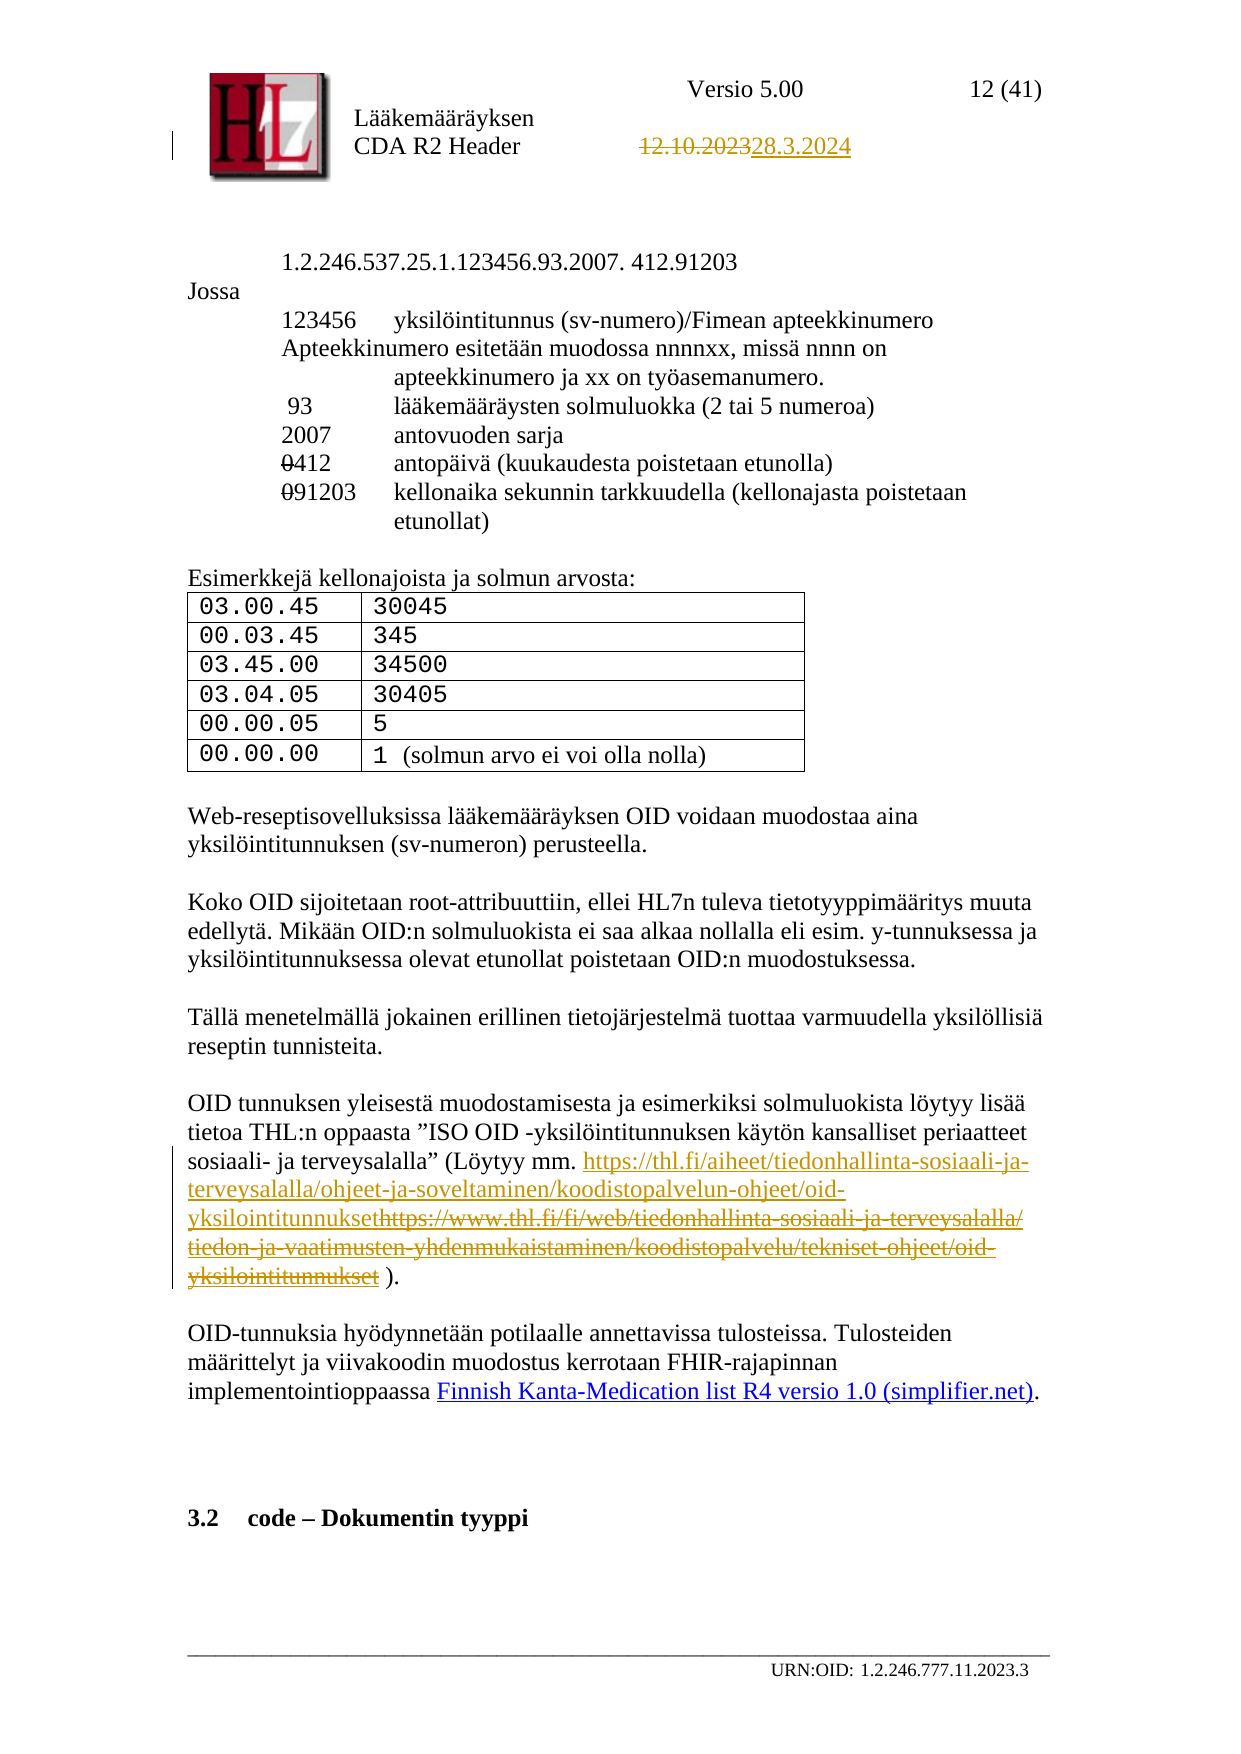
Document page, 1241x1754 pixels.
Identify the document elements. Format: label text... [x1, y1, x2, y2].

text Esimerkkejä kellonajoista ja solmun arvosta: [187, 563, 1053, 592]
text Tällä menetelmällä jokainen erillinen tietojärjestelmä tuottaa varmuudella yksilöllisiä reseptin tunnisteita. [187, 1002, 1053, 1059]
table_header 30045 [362, 593, 804, 622]
table_cell 345 [362, 623, 804, 651]
table_cell 34500 [362, 652, 804, 680]
text 0412 antopäivä (kuukaudesta poistetaan etunolla) [281, 448, 1053, 477]
text 091203 kellonaika sekunnin tarkkuudella (kellonajasta poistetaan etunollat) [281, 477, 1053, 535]
table_header 03.00.45 [188, 593, 361, 622]
table_cell 03.45.00 [188, 652, 361, 680]
text Jossa [187, 276, 1053, 305]
text OID-tunnuksia hyödynnetään potilaalle annettavissa tulosteissa. Tulosteiden määrittelyt ja viivakoodin muodostus kerrotaan FHIR-rajapinnan implementointioppaassa Finnish Kanta-Medication list R4 versio 1.0 (simplifier.net). [187, 1318, 1053, 1404]
table_cell 00.00.05 [188, 711, 361, 739]
text 1.2.246.537.25.1.123456.93.2007. 412.91203 [281, 247, 1053, 276]
text 123456 yksilöintitunnus (sv-numero)/Fimean apteekkinumero [281, 305, 1053, 333]
text OID tunnuksen yleisestä muodostamisesta ja esimerkiksi solmuluokista löytyy lisää tietoa THL:n oppaasta ”ISO OID -yksilöintitunnuksen käytön kansalliset periaatteet sosiaali- ja terveysalalla” (Löytyy mm. ). [187, 1088, 1053, 1289]
table_cell 03.04.05 [188, 681, 361, 710]
table_cell 1 (solmun arvo ei voi olla nolla) [362, 740, 804, 771]
text Web-reseptisovelluksissa lääkemääräyksen OID voidaan muodostaa aina yksilöintitunnuksen (sv-numeron) perusteella. [187, 801, 1053, 858]
text 93 lääkemääräysten solmuluokka (2 tai 5 numeroa) [281, 391, 1053, 420]
subtitle code – Dokumentin tyyppi [187, 1503, 1053, 1532]
table_cell 5 [362, 711, 804, 739]
table_cell 00.00.00 [188, 740, 361, 771]
table_cell 00.03.45 [188, 623, 361, 651]
picture [209, 73, 332, 182]
text Koko OID sijoitetaan root-attribuuttiin, ellei HL7n tuleva tietotyyppimääritys muuta edellytä. Mikään OID:n solmuluokista ei saa alkaa nollalla eli esim. y-tunnuksessa ja yksilöintitunnuksessa olevat etunollat poistetaan OID:n muodostuksessa. [187, 887, 1053, 973]
text 2007 antovuoden sarja [281, 420, 1053, 448]
table_cell 30405 [362, 681, 804, 710]
text Apteekkinumero esitetään muodossa nnnnxx, missä nnnn on apteekkinumero ja xx on työasemanumero. [281, 333, 1053, 391]
